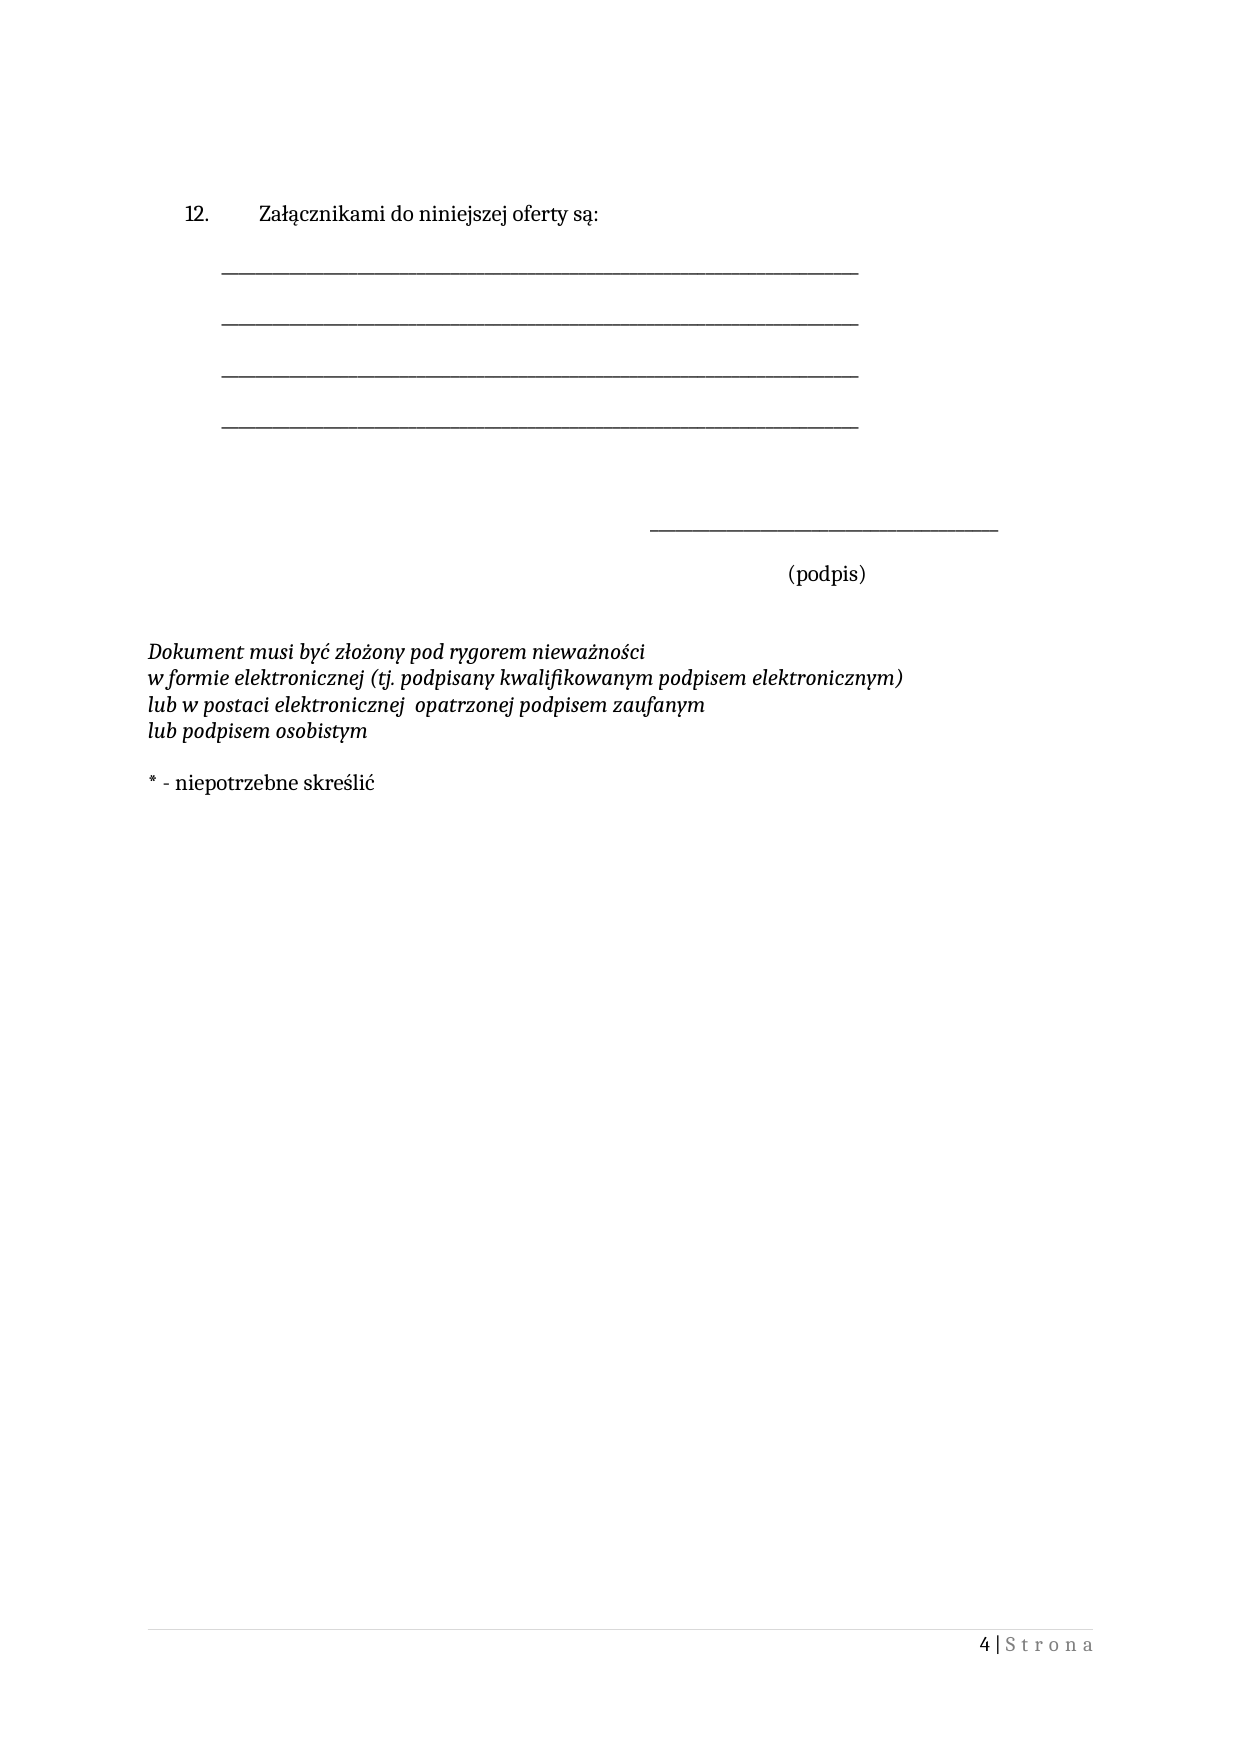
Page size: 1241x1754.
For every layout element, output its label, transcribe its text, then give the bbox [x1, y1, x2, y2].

list Załącznikami do niniejszej oferty są: [185, 200, 1093, 227]
text lub podpisem osobistym [148, 718, 1093, 744]
text ___________________________________________________________________________ [221, 354, 1093, 381]
text ___________________________________________________________________________ [221, 406, 1093, 432]
text Dokument musi być złożony pod rygorem nieważności w formie elektronicznej (tj. podpisany kwalifikowanym podpisem elektronicznym) [148, 639, 1093, 692]
text ___________________________________________________________________________ [221, 303, 1093, 329]
text _________________________________________ (podpis) [561, 508, 1093, 587]
text * - niepotrzebne skreślić [148, 769, 1093, 796]
text ___________________________________________________________________________ [221, 252, 1093, 278]
text lub w postaci elektronicznej opatrzonej podpisem zaufanym [148, 692, 1093, 718]
